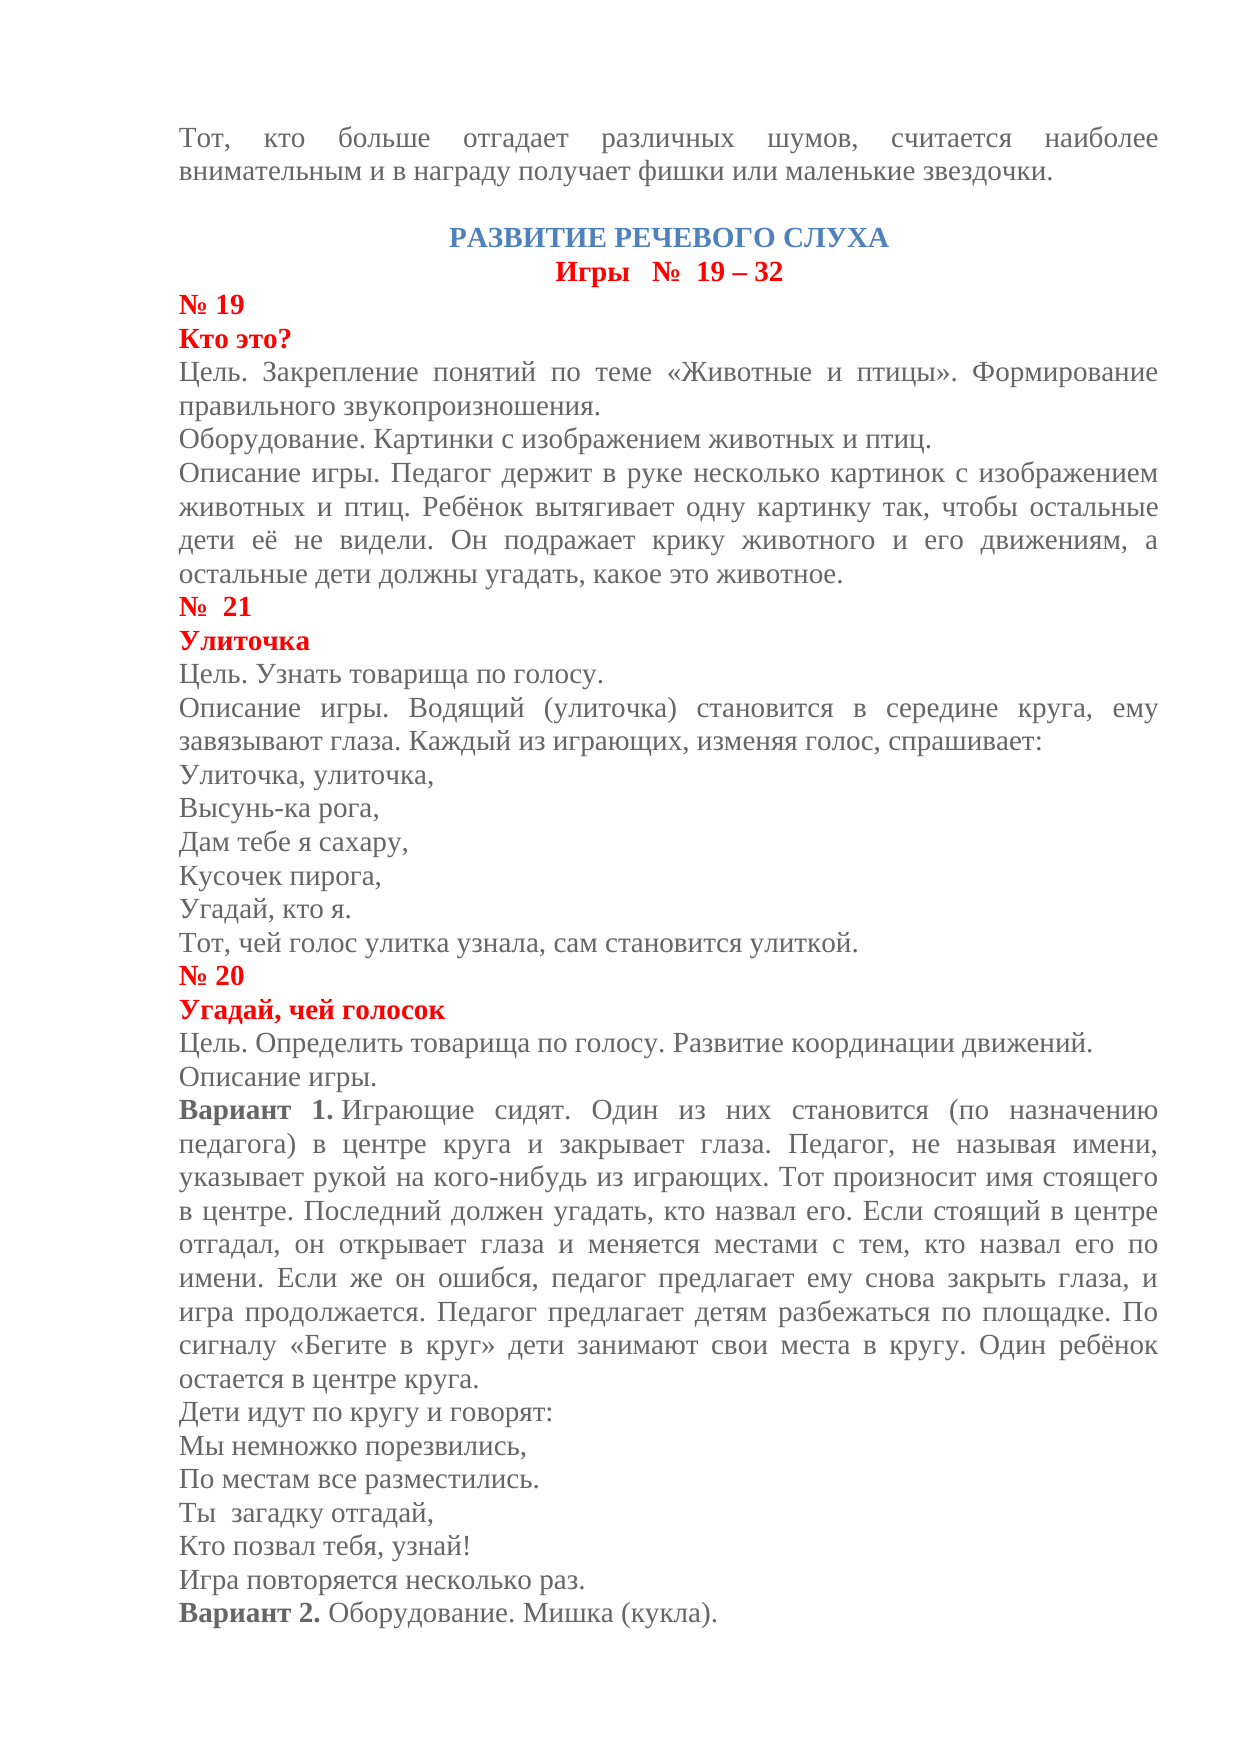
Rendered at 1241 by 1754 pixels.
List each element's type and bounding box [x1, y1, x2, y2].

table_header [177, 118, 1161, 1631]
